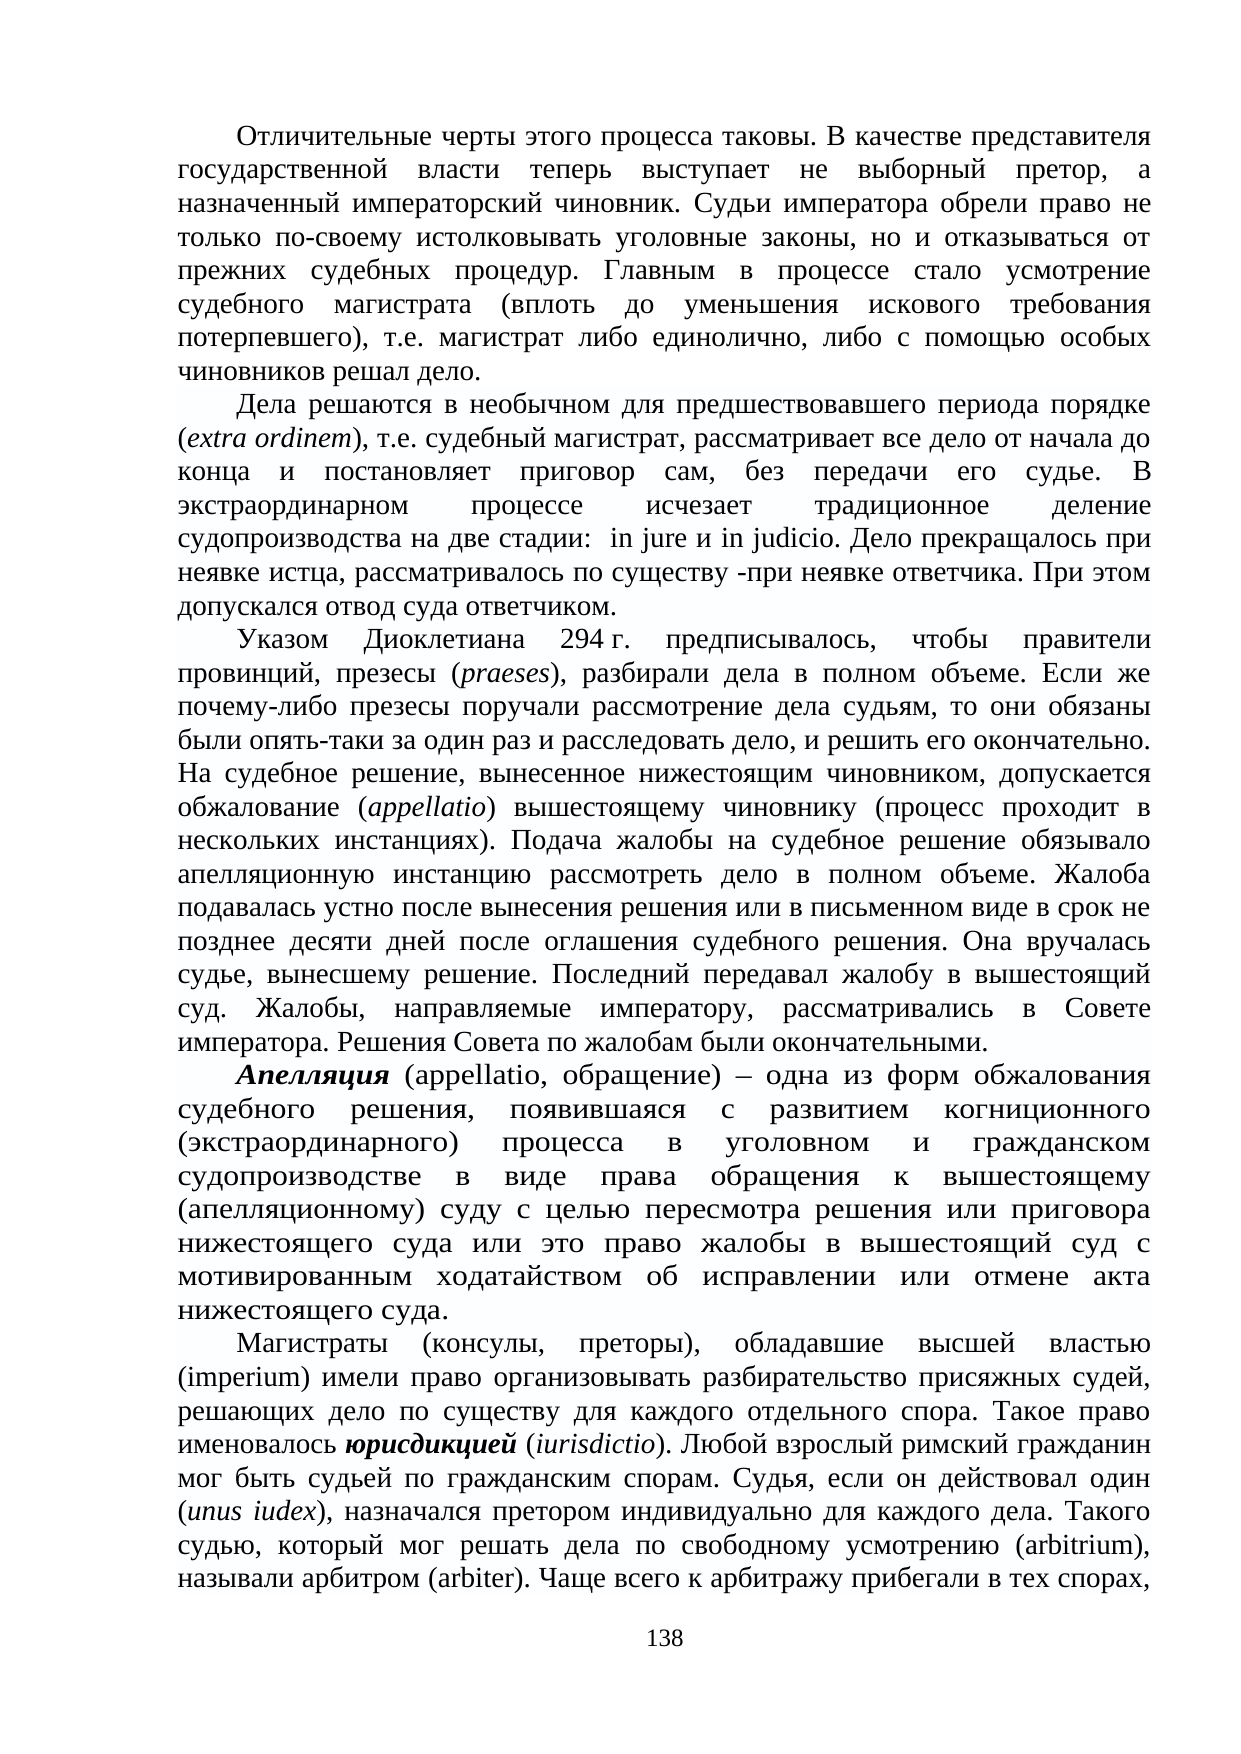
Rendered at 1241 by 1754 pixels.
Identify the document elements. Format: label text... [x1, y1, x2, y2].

text Апелляция (appellatio, обращение) – одна из форм обжалования судебного решения, появившаяся с развитием когниционного (экстраординарного) процесса в уголовном и гражданском судопроизводстве в виде права обращения к вышестоящему (апелляционному) суду с целью пересмотра решения или приговора нижестоящего суда или это право жалобы в вышестоящий суд с мотивированным ходатайством об исправлении или отмене акта нижестоящего суда. [177, 1057, 1152, 1326]
text Дела решаются в необычном для предшествовавшего периода порядке (extra ordinem), т.е. судебный магистрат, рассматривает все дело от начала до конца и постановляет приговор сам, без передачи его судье. В экстраординарном процессе исчезает традиционное деление судопроизводства на две стадии: in jure и in judicio. Дело прекращалось при неявке истца, рассматривалось по существу -при неявке ответчика. При этом допускался отвод суда ответчиком. [177, 386, 1152, 621]
text Отличительные черты этого процесса таковы. В качестве представителя государственной власти теперь выступает не выборный претор, а назначенный императорский чиновник. Судьи императора обрели право не только по-своему истолковывать уголовные законы, но и отказываться от прежних судебных процедур. Главным в процессе стало усмотрение судебного магистрата (вплоть до уменьшения искового требования потерпевшего), т.е. магистрат либо единолично, либо с помощью особых чиновников решал дело. [177, 118, 1152, 386]
text Указом Диоклетиана . предписывалось, чтобы правители провинций, презесы (praeses), разбирали дела в полном объеме. Если же почему-либо презесы поручали рассмотрение дела судьям, то они обязаны были опять-таки за один раз и расследовать дело, и решить его окончательно. На судебное решение, вынесенное нижестоящим чиновником, допускается обжалование (appellatio) вышестоящему чиновнику (процесс проходит в нескольких инстанциях). Подача жалобы на судебное решение обязывало апелляционную инстанцию рассмотреть дело в полном объеме. Жалоба подавалась устно после вынесения решения или в письменном виде в срок не позднее десяти дней после оглашения судебного решения. Она вручалась судье, вынесшему решение. Последний передавал жалобу в вышестоящий суд. Жалобы, направляемые императору, рассматривались в Совете императора. Решения Совета по жалобам были окончательными. [177, 621, 1152, 1057]
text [177, 1326, 1152, 1594]
